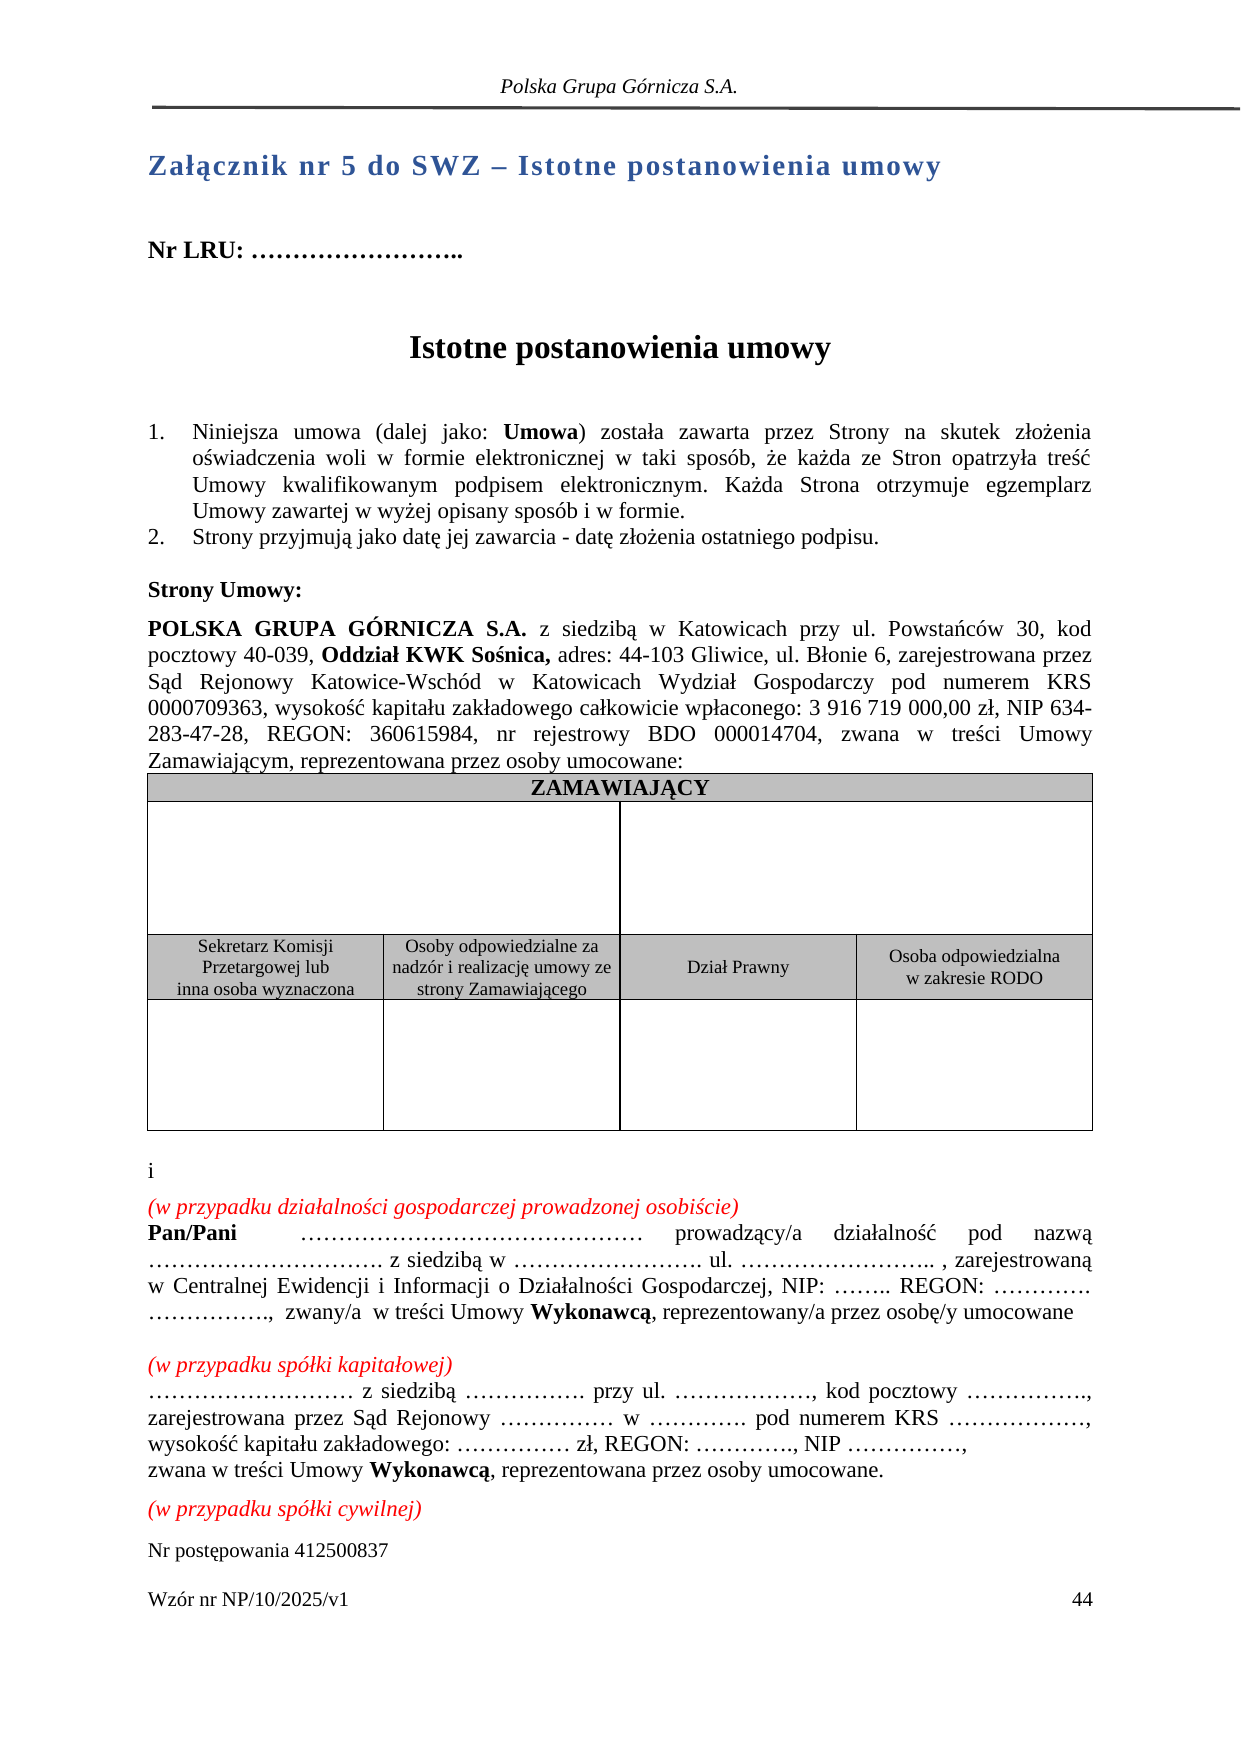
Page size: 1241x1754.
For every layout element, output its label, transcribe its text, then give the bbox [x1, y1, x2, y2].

table_header ZAMAWIAJĄCY [148, 774, 1092, 801]
text (w przypadku spółki kapitałowej) [148, 1351, 1093, 1377]
text Istotne postanowienia umowy [148, 327, 1093, 365]
table_cell [384, 1000, 619, 1129]
table_cell [857, 1000, 1092, 1129]
text Załącznik nr 5 do SWZ – Istotne postanowienia umowy [148, 148, 1093, 181]
text i [148, 1157, 1093, 1183]
list Strony przyjmują jako datę jej zawarcia - datę złożenia ostatniego podpisu. [148, 523, 1093, 550]
table_cell [148, 802, 619, 933]
text zwana w treści Umowy Wykonawcą, reprezentowana przez osoby umocowane. [148, 1456, 1093, 1483]
text Strony Umowy: [148, 576, 1093, 602]
table_cell [621, 1000, 856, 1129]
table_cell Sekretarz Komisji Przetargowej lub inna osoba wyznaczona [148, 935, 383, 999]
table_cell Dział Prawny [621, 935, 856, 999]
table_cell [621, 802, 1092, 933]
text ……………………… z siedzibą ……………. przy ul. ………………, kod pocztowy ……………., zarejestrowana przez Sąd Rejonowy …………… w …………. pod numerem KRS ………………, wysokość kapitału zakładowego: …………… zł, REGON: …………., NIP ……………, [148, 1377, 1093, 1456]
text Nr LRU: …………………….. [148, 235, 1093, 264]
list Niniejsza umowa (dalej jako: Umowa) została zawarta przez Strony na skutek złożenia oświadczenia woli w formie elektronicznej w taki sposób, że każda ze Stron opatrzyła treść Umowy kwalifikowanym podpisem elektronicznym. Każda Strona otrzymuje egzemplarz Umowy zawartej w wyżej opisany sposób i w formie. [148, 418, 1093, 523]
text (w przypadku spółki cywilnej) [148, 1495, 1093, 1521]
text Pan/Pani ……………………………………… prowadzący/a działalność pod nazwą …………………………. z siedzibą w ……………………. ul. …………………….. , zarejestrowaną w Centralnej Ewidencji i Informacji o Działalności Gospodarczej, NIP: …….. REGON: ………….……………., zwany/a w treści Umowy Wykonawcą, reprezentowany/a przez osobę/y umocowane [148, 1219, 1093, 1325]
text POLSKA GRUPA GÓRNICZA S.A. z siedzibą w Katowicach przy ul. Powstańców 30, kod pocztowy 40-039, Oddział KWK Sośnica, adres: 44-103 Gliwice, ul. Błonie 6, zarejestrowana przez Sąd Rejonowy Katowice-Wschód w Katowicach Wydział Gospodarczy pod numerem KRS 0000709363, wysokość kapitału zakładowego całkowicie wpłaconego: 3 916 719 000,00 zł, NIP 634-283-47-28, REGON: 360615984, nr rejestrowy BDO 000014704, zwana w treści Umowy Zamawiającym, reprezentowana przez osoby umocowane: [148, 615, 1093, 773]
table_cell [148, 1000, 383, 1129]
text (w przypadku działalności gospodarczej prowadzonej osobiście) [148, 1193, 1093, 1219]
table_cell Osoby odpowiedzialne za nadzór i realizację umowy ze strony Zamawiającego [384, 935, 619, 999]
table_cell Osoba odpowiedzialna w zakresie RODO [857, 935, 1092, 999]
